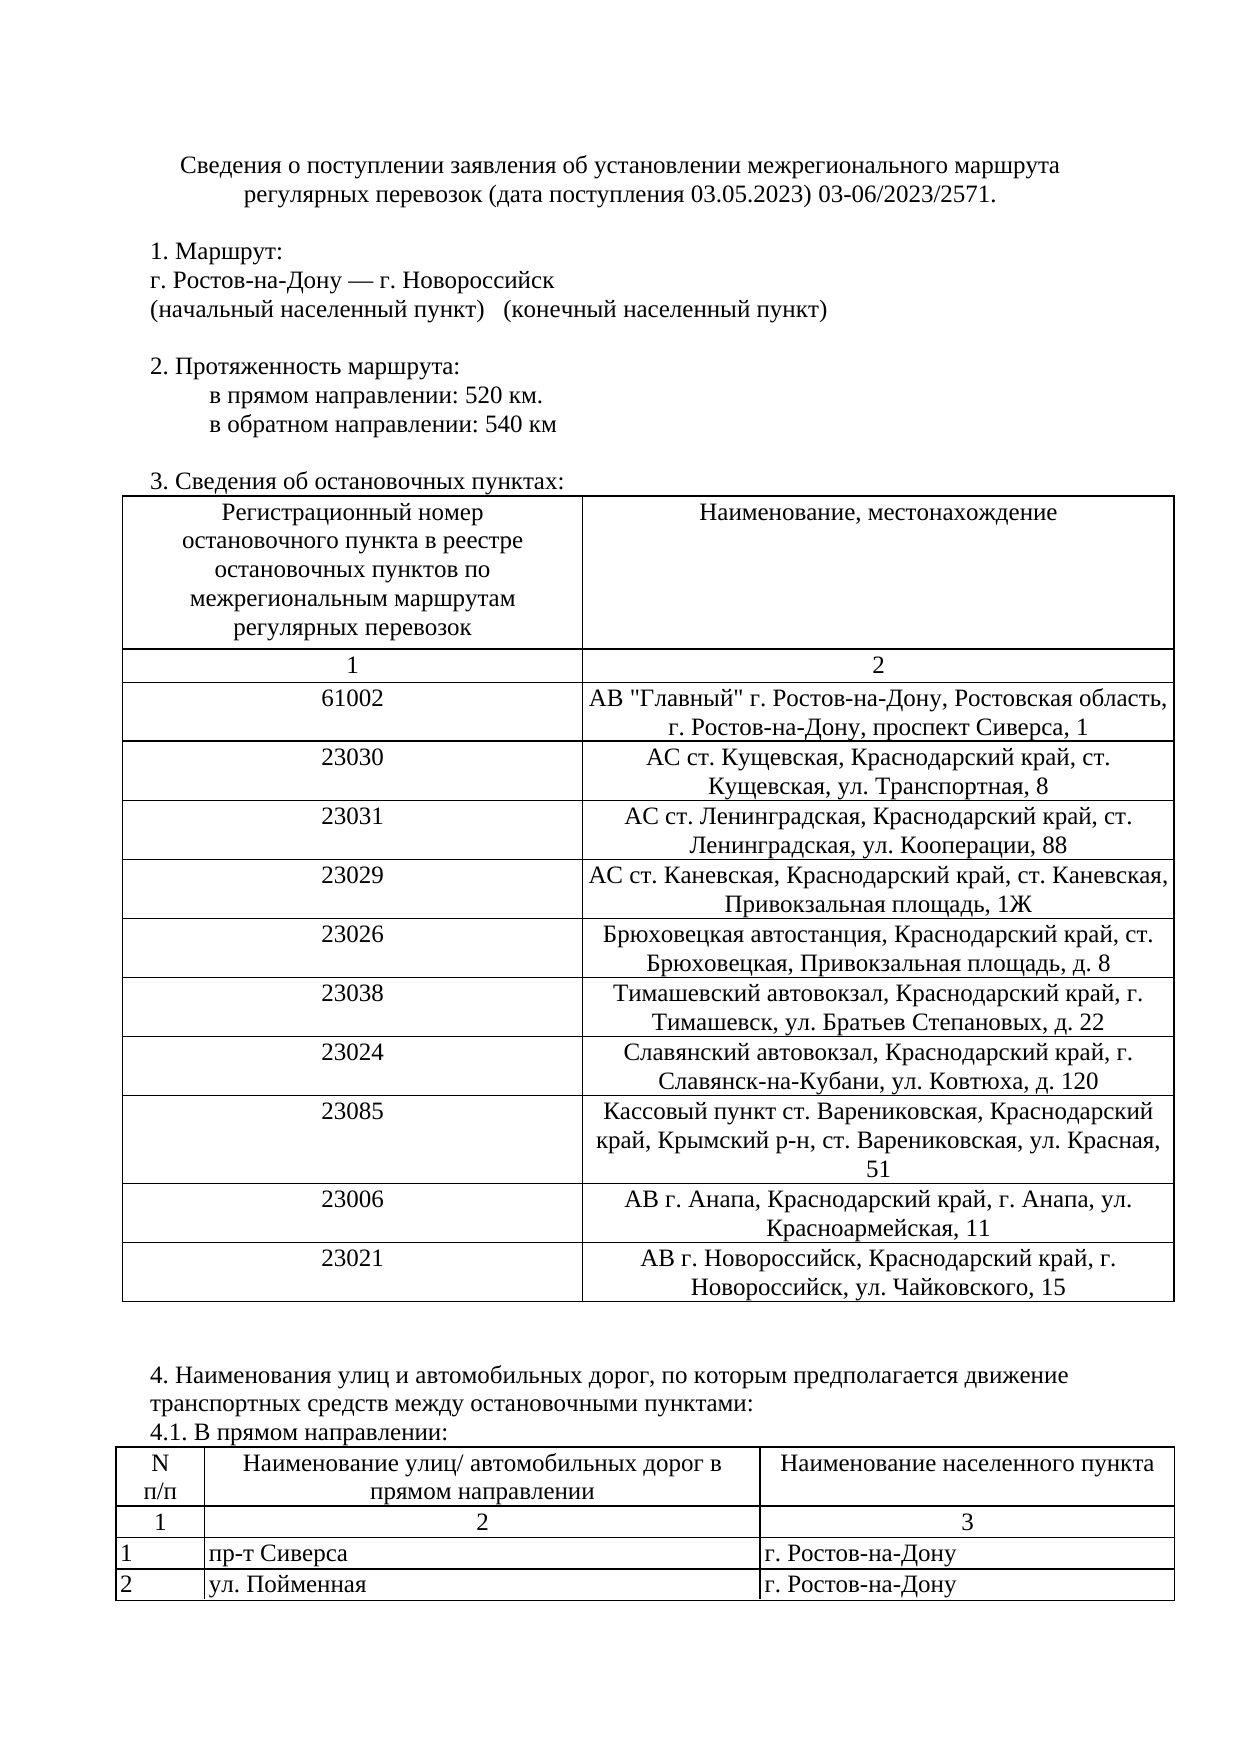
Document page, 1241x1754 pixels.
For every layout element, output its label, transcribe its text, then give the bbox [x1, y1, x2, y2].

text 2. Протяженность маршрута: [150, 351, 1090, 380]
table_cell АС ст. Каневская, Краснодарский край, ст. Каневская, Привокзальная площадь, 1Ж [583, 860, 1173, 918]
table_cell г. Ростов-на-Дону [761, 1570, 1174, 1599]
table_cell 2 [583, 650, 1173, 681]
text 4. Наименования улиц и автомобильных дорог, по которым предполагается движение транспортных средств между остановочными пунктами: [150, 1360, 1090, 1417]
table_cell 1 [117, 1538, 204, 1568]
text в обратном направлении: 540 км [150, 409, 1090, 437]
table_cell 23038 [123, 978, 582, 1036]
table_cell 2 [205, 1507, 759, 1537]
table_header Регистрационный номер остановочного пункта в реестре остановочных пунктов по межрегиональным маршрутам регулярных перевозок [123, 497, 582, 648]
table_cell АВ г. Анапа, Краснодарский край, г. Анапа, ул. Красноармейская, 11 [583, 1184, 1173, 1242]
text в прямом направлении: 520 км. [150, 380, 1090, 409]
table_cell АВ г. Новороссийск, Краснодарский край, г. Новороссийск, ул. Чайковского, 15 [583, 1243, 1173, 1301]
table_cell 23085 [123, 1096, 582, 1183]
table_cell 23031 [123, 801, 582, 858]
table_header Наименование населенного пункта [761, 1448, 1174, 1505]
table_cell пр-т Сиверса [205, 1538, 759, 1568]
table_cell 2 [117, 1570, 204, 1599]
table_cell 61002 [123, 683, 582, 740]
table_cell 1 [117, 1507, 204, 1537]
table_header N п/п [117, 1448, 204, 1505]
table_cell 23026 [123, 919, 582, 977]
table_cell АС ст. Кущевская, Краснодарский край, ст. Кущевская, ул. Транспортная, 8 [583, 742, 1173, 799]
table_cell Славянский автовокзал, Краснодарский край, г. Славянск-на-Кубани, ул. Ковтюха, д. 120 [583, 1037, 1173, 1095]
table_cell 23021 [123, 1243, 582, 1301]
text 1. Маршрут: [150, 236, 1090, 265]
text г. Ростов-на-Дону — г. Новороссийск [150, 265, 1090, 294]
table_cell 1 [123, 650, 582, 681]
table_cell ул. Пойменная [205, 1570, 759, 1599]
table_cell 3 [761, 1507, 1174, 1537]
text Сведения о поступлении заявления об установлении межрегионального маршрута регулярных перевозок (дата поступления 03.05.2023) 03-06/2023/2571. [150, 150, 1090, 207]
table_cell АС ст. Ленинградская, Краснодарский край, ст. Ленинградская, ул. Кооперации, 88 [583, 801, 1173, 858]
table_cell г. Ростов-на-Дону [761, 1538, 1174, 1568]
table_cell 23030 [123, 742, 582, 799]
table_cell АВ "Главный" г. Ростов-на-Дону, Ростовская область, г. Ростов-на-Дону, проспект Сиверса, 1 [583, 683, 1173, 740]
table_cell 23029 [123, 860, 582, 918]
table_cell Кассовый пункт ст. Варениковская, Краснодарский край, Крымский р-н, ст. Варениковская, ул. Красная, 51 [583, 1096, 1173, 1183]
table_header Наименование улиц/ автомобильных дорог в прямом направлении [205, 1448, 759, 1505]
text 4.1. В прямом направлении: [150, 1417, 1090, 1446]
text (начальный населенный пункт) (конечный населенный пункт) [150, 294, 1090, 322]
table_cell Тимашевский автовокзал, Краснодарский край, г. Тимашевск, ул. Братьев Степановых, д. 22 [583, 978, 1173, 1036]
table_cell 23024 [123, 1037, 582, 1095]
table_cell 23006 [123, 1184, 582, 1242]
table_cell Брюховецкая автостанция, Краснодарский край, ст. Брюховецкая, Привокзальная площадь, д. 8 [583, 919, 1173, 977]
text 3. Сведения об остановочных пунктах: [150, 466, 1090, 495]
table_header Наименование, местонахождение [583, 497, 1173, 648]
